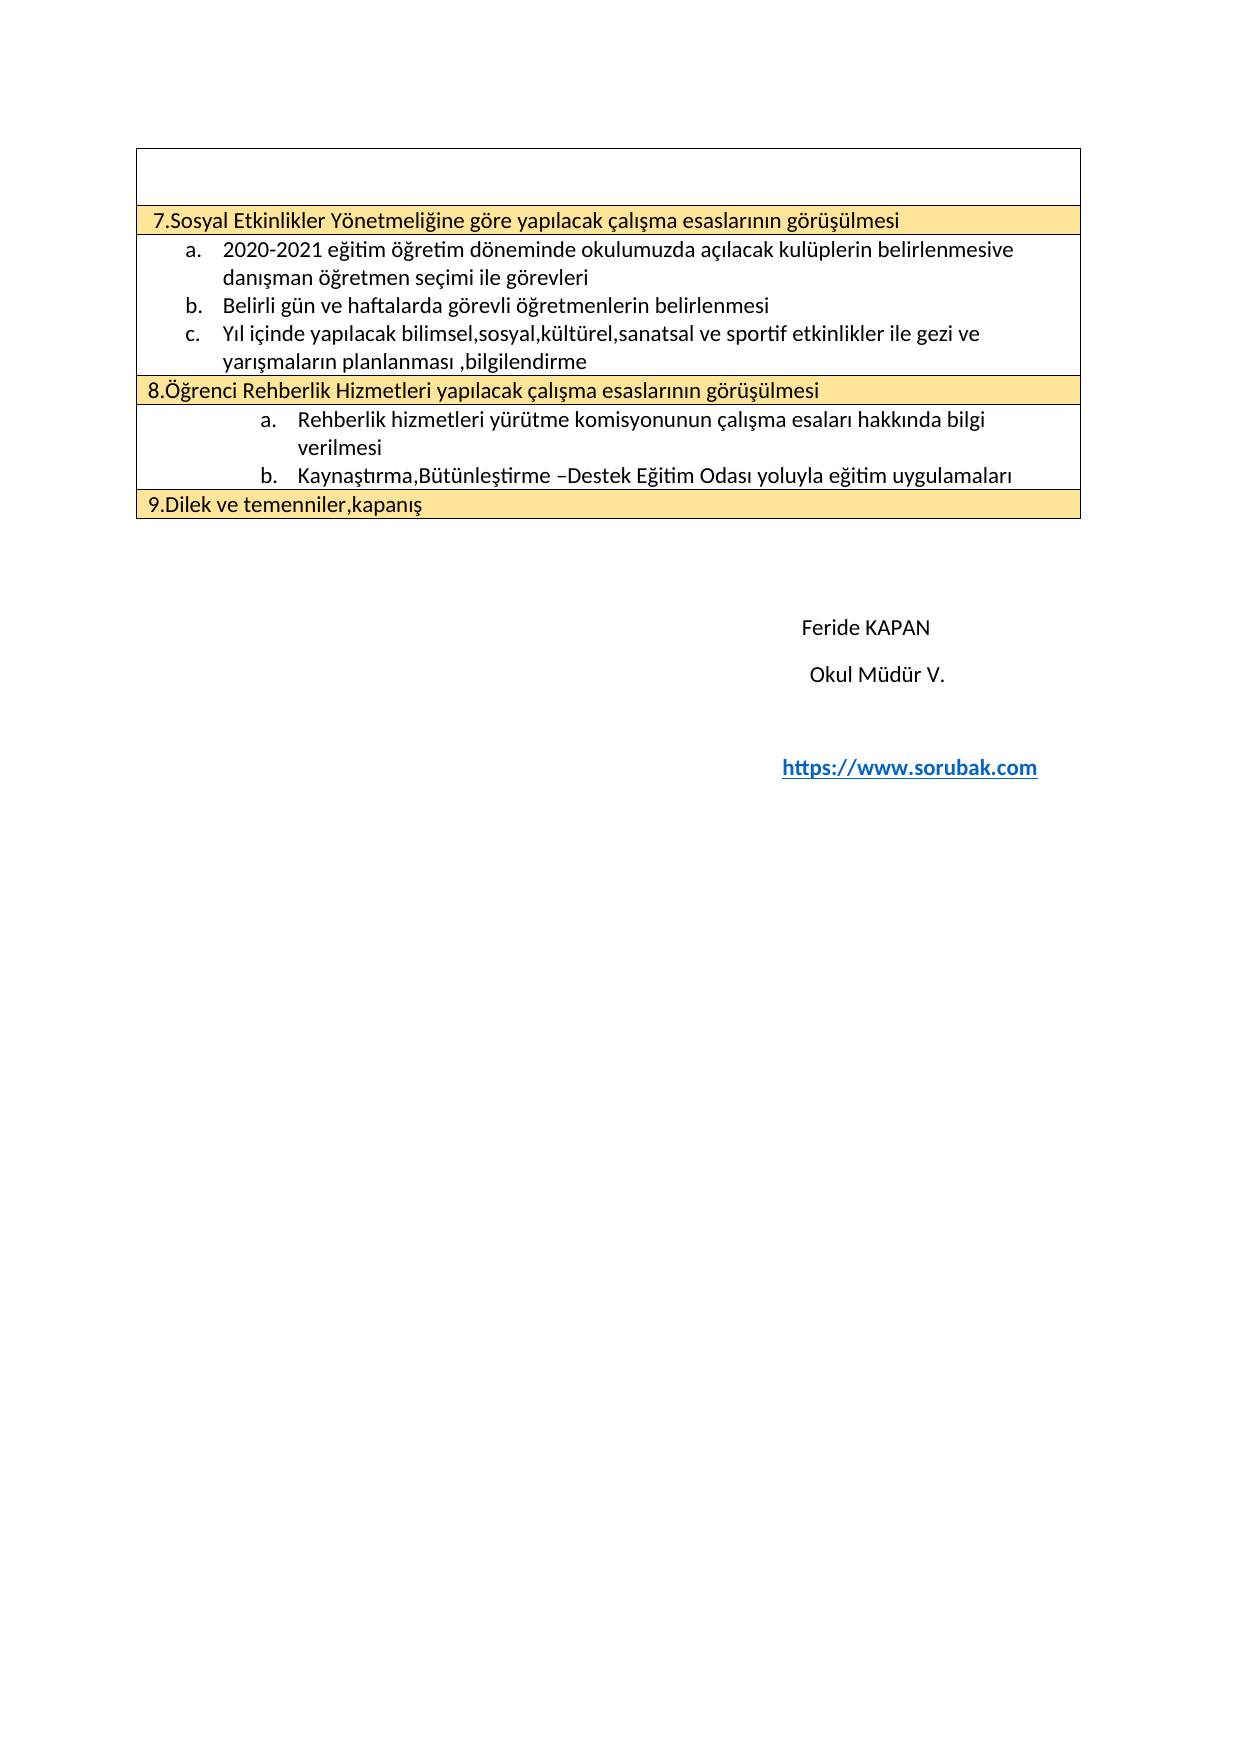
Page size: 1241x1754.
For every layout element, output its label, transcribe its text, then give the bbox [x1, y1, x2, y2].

text Feride KAPAN [148, 613, 1093, 641]
text https://www.sorubak.com [148, 753, 1093, 782]
table_cell 2020-2021 eğitim öğretim döneminde okulumuzda açılacak kulüplerin belirlenmesive danışman öğretmen seçimi ile görevleri Belirli gün ve haftalarda görevli öğretmenlerin belirlenmesi Yıl içinde yapılacak bilimsel,sosyal,kültürel,sanatsal ve sportif etkinlikler ile gezi ve yarışmaların planlanması ,bilgilendirme [137, 235, 1080, 375]
text Okul Müdür V. [148, 660, 1093, 688]
table_cell Rehberlik hizmetleri yürütme komisyonunun çalışma esaları hakkında bilgi verilmesi Kaynaştırma,Bütünleştirme –Destek Eğitim Odası yoluyla eğitim uygulamaları [137, 405, 1080, 489]
table_cell 8.Öğrenci Rehberlik Hizmetleri yapılacak çalışma esaslarının görüşülmesi [137, 376, 1080, 404]
table_cell 7.Sosyal Etkinlikler Yönetmeliğine göre yapılacak çalışma esaslarının görüşülmesi [137, 206, 1080, 234]
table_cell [137, 149, 1080, 205]
table_cell 9.Dilek ve temenniler,kapanış [137, 490, 1080, 518]
